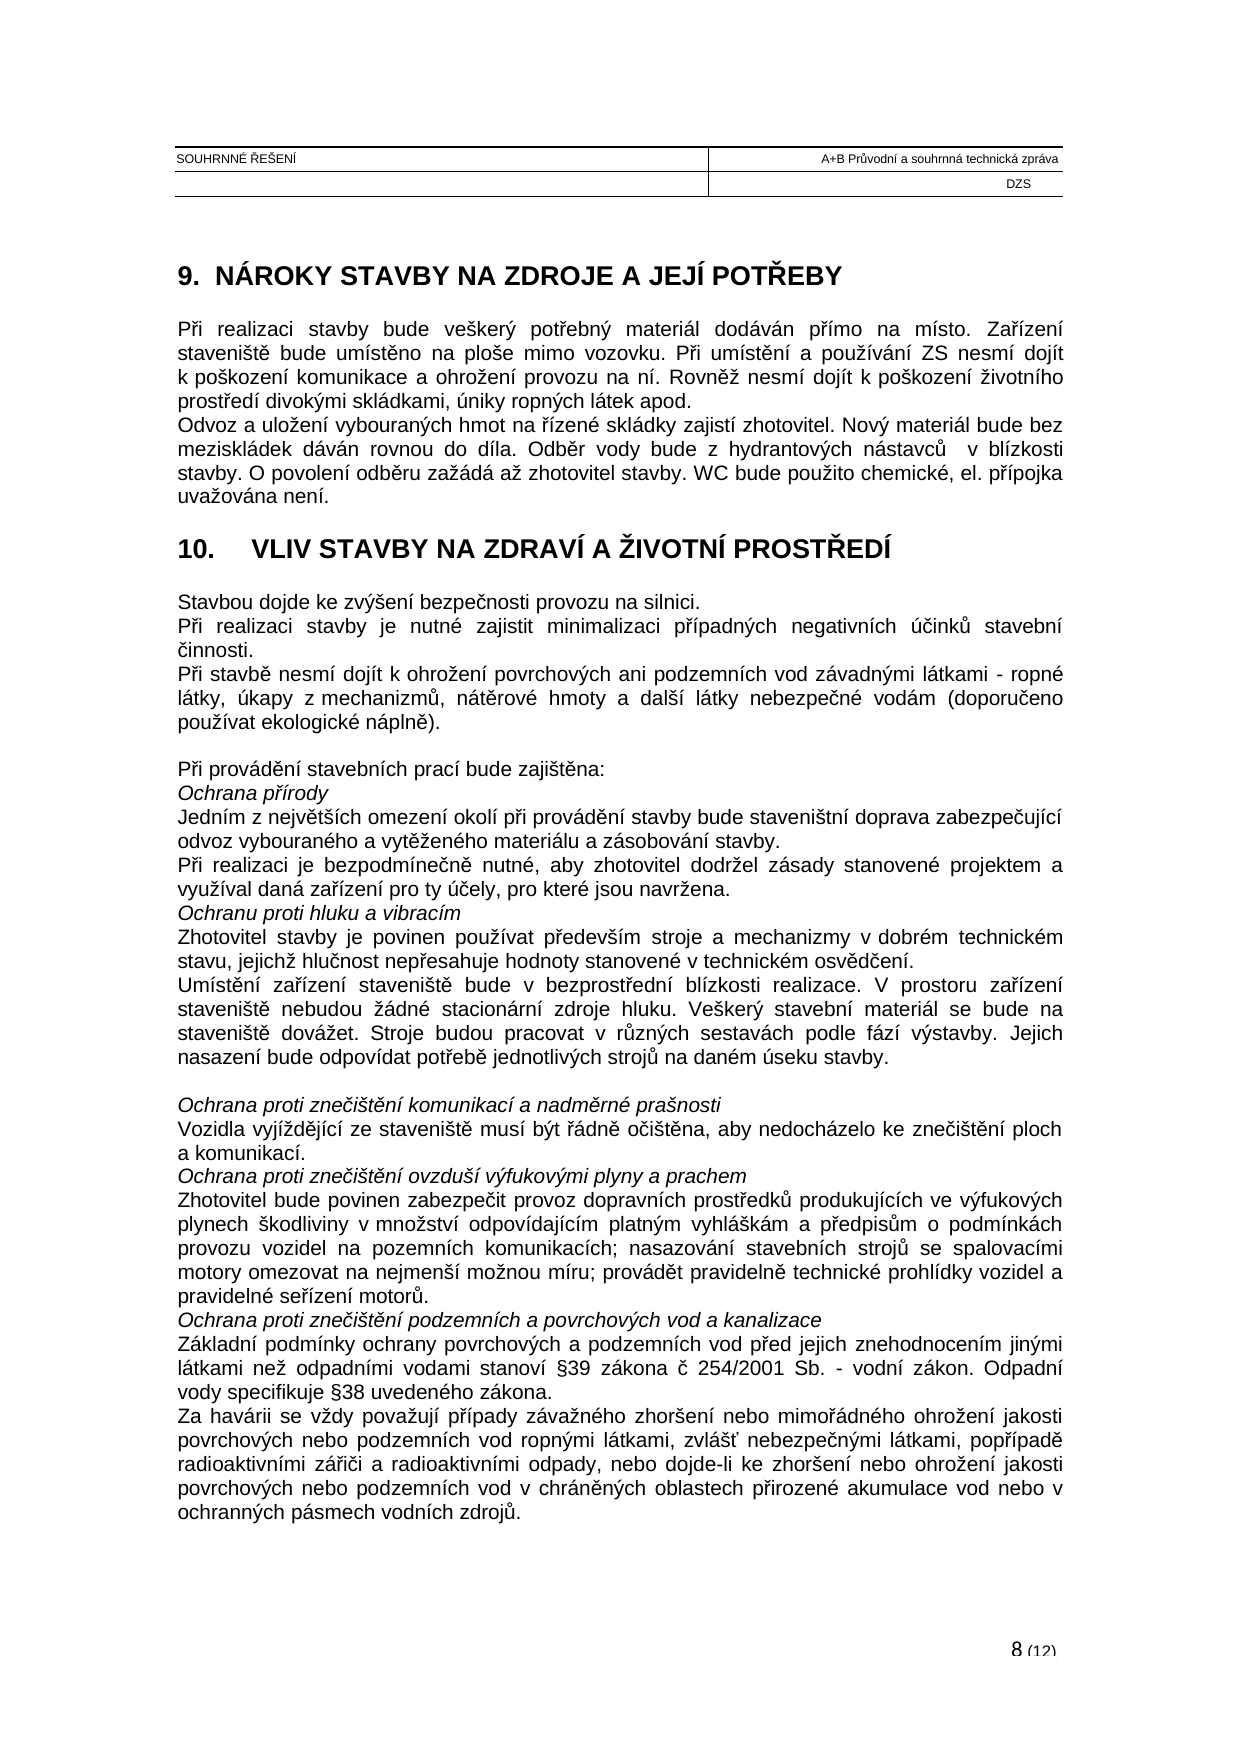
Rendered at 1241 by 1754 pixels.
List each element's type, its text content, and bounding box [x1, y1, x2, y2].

text Při realizaci stavby bude veškerý potřebný materiál dodáván přímo na místo. Zařízení staveniště bude umístěno na ploše mimo vozovku. Při umístění a používání ZS nesmí dojít k poškození komunikace a ohrožení provozu na ní. Rovněž nesmí dojít k poškození životního prostředí divokými skládkami, úniky ropných látek apod. [177, 317, 1063, 412]
text Při realizaci je bezpodmínečně nutné, aby zhotovitel dodržel zásady stanovené projektem a využíval daná zařízení pro ty účely, pro které jsou navržena. [177, 853, 1063, 901]
text Ochranu proti hluku a vibracím [177, 901, 1076, 925]
text Při stavbě nesmí dojít k ohrožení povrchových ani podzemních vod závadnými látkami - ropné látky, úkapy z mechanizmů, nátěrové hmoty a další látky nebezpečné vodám (doporučeno používat ekologické náplně). [177, 662, 1063, 733]
text Zhotovitel bude povinen zabezpečit provoz dopravních prostředků produkujících ve výfukových plynech škodliviny v množství odpovídajícím platným vyhláškám a předpisům o podmínkách provozu vozidel na pozemních komunikacích; nasazování stavebních strojů se spalovacími motory omezovat na nejmenší možnou míru; provádět pravidelně technické prohlídky vozidel a pravidelné seřízení motorů. [177, 1188, 1063, 1308]
table_header SOUHRNNÉ ŘEŠENÍ [175, 148, 708, 171]
text Ochrana proti znečištění podzemních a povrchových vod a kanalizace [177, 1308, 1076, 1332]
subtitle VLIV STAVBY NA ZDRAVÍ A ŽIVOTNÍ PROSTŘEDÍ [177, 533, 1076, 565]
text Stavbou dojde ke zvýšení bezpečnosti provozu na silnici. [177, 590, 1076, 614]
text Jedním z největších omezení okolí při provádění stavby bude staveništní doprava zabezpečující odvoz vybouraného a vytěženého materiálu a zásobování stavby. [177, 805, 1062, 853]
text Ochrana proti znečištění ovzduší výfukovými plyny a prachem [177, 1164, 1076, 1188]
text Při realizaci stavby je nutné zajistit minimalizaci případných negativních účinků stavební činnosti. [177, 614, 1063, 662]
text Umístění zařízení staveniště bude v bezprostřední blízkosti realizace. V prostoru zařízení staveniště nebudou žádné stacionární zdroje hluku. Veškerý stavební materiál se bude na staveniště dovážet. Stroje budou pracovat v různých sestavách podle fází výstavby. Jejich nasazení bude odpovídat potřebě jednotlivých strojů na daném úseku stavby. [177, 973, 1063, 1069]
text Za havárii se vždy považují případy závažného zhoršení nebo mimořádného ohrožení jakosti povrchových nebo podzemních vod ropnými látkami, zvlášť nebezpečnými látkami, popřípadě radioaktivními zářiči a radioaktivními odpady, nebo dojde-li ke zhoršení nebo ohrožení jakosti povrchových nebo podzemních vod v chráněných oblastech přirozené akumulace vod nebo v ochranných pásmech vodních zdrojů. [177, 1404, 1063, 1524]
text Odvoz a uložení vybouraných hmot na řízené skládky zajistí zhotovitel. Nový materiál bude bez meziskládek dáván rovnou do díla. Odběr vody bude z hydrantových nástavců v blízkosti stavby. O povolení odběru zažádá až zhotovitel stavby. WC bude použito chemické, el. přípojka uvažována není. [177, 412, 1063, 508]
text Při provádění stavebních prací bude zajištěna: [177, 757, 1076, 781]
text Vozidla vyjíždějící ze staveniště musí být řádně očištěna, aby nedocházelo ke znečištění ploch a komunikací. [177, 1116, 1062, 1164]
subtitle NÁROKY STAVBY NA ZDROJE A JEJÍ POTŘEBY [177, 260, 1076, 292]
table_header A+B Průvodní a souhrnná technická zpráva [709, 148, 1062, 171]
text Základní podmínky ochrany povrchových a podzemních vod před jejich znehodnocením jinými látkami než odpadními vodami stanoví §39 zákona č 254/2001 Sb. - vodní zákon. Odpadní vody specifikuje §38 uvedeného zákona. [177, 1332, 1063, 1404]
text Ochrana přírody [177, 781, 1076, 805]
table_cell [175, 172, 708, 196]
table_cell DZS [709, 172, 1062, 196]
text Zhotovitel stavby je povinen používat především stroje a mechanizmy v dobrém technickém stavu, jejichž hlučnost nepřesahuje hodnoty stanovené v technickém osvědčení. [177, 925, 1063, 973]
text Ochrana proti znečištění komunikací a nadměrné prašnosti [177, 1092, 1076, 1116]
